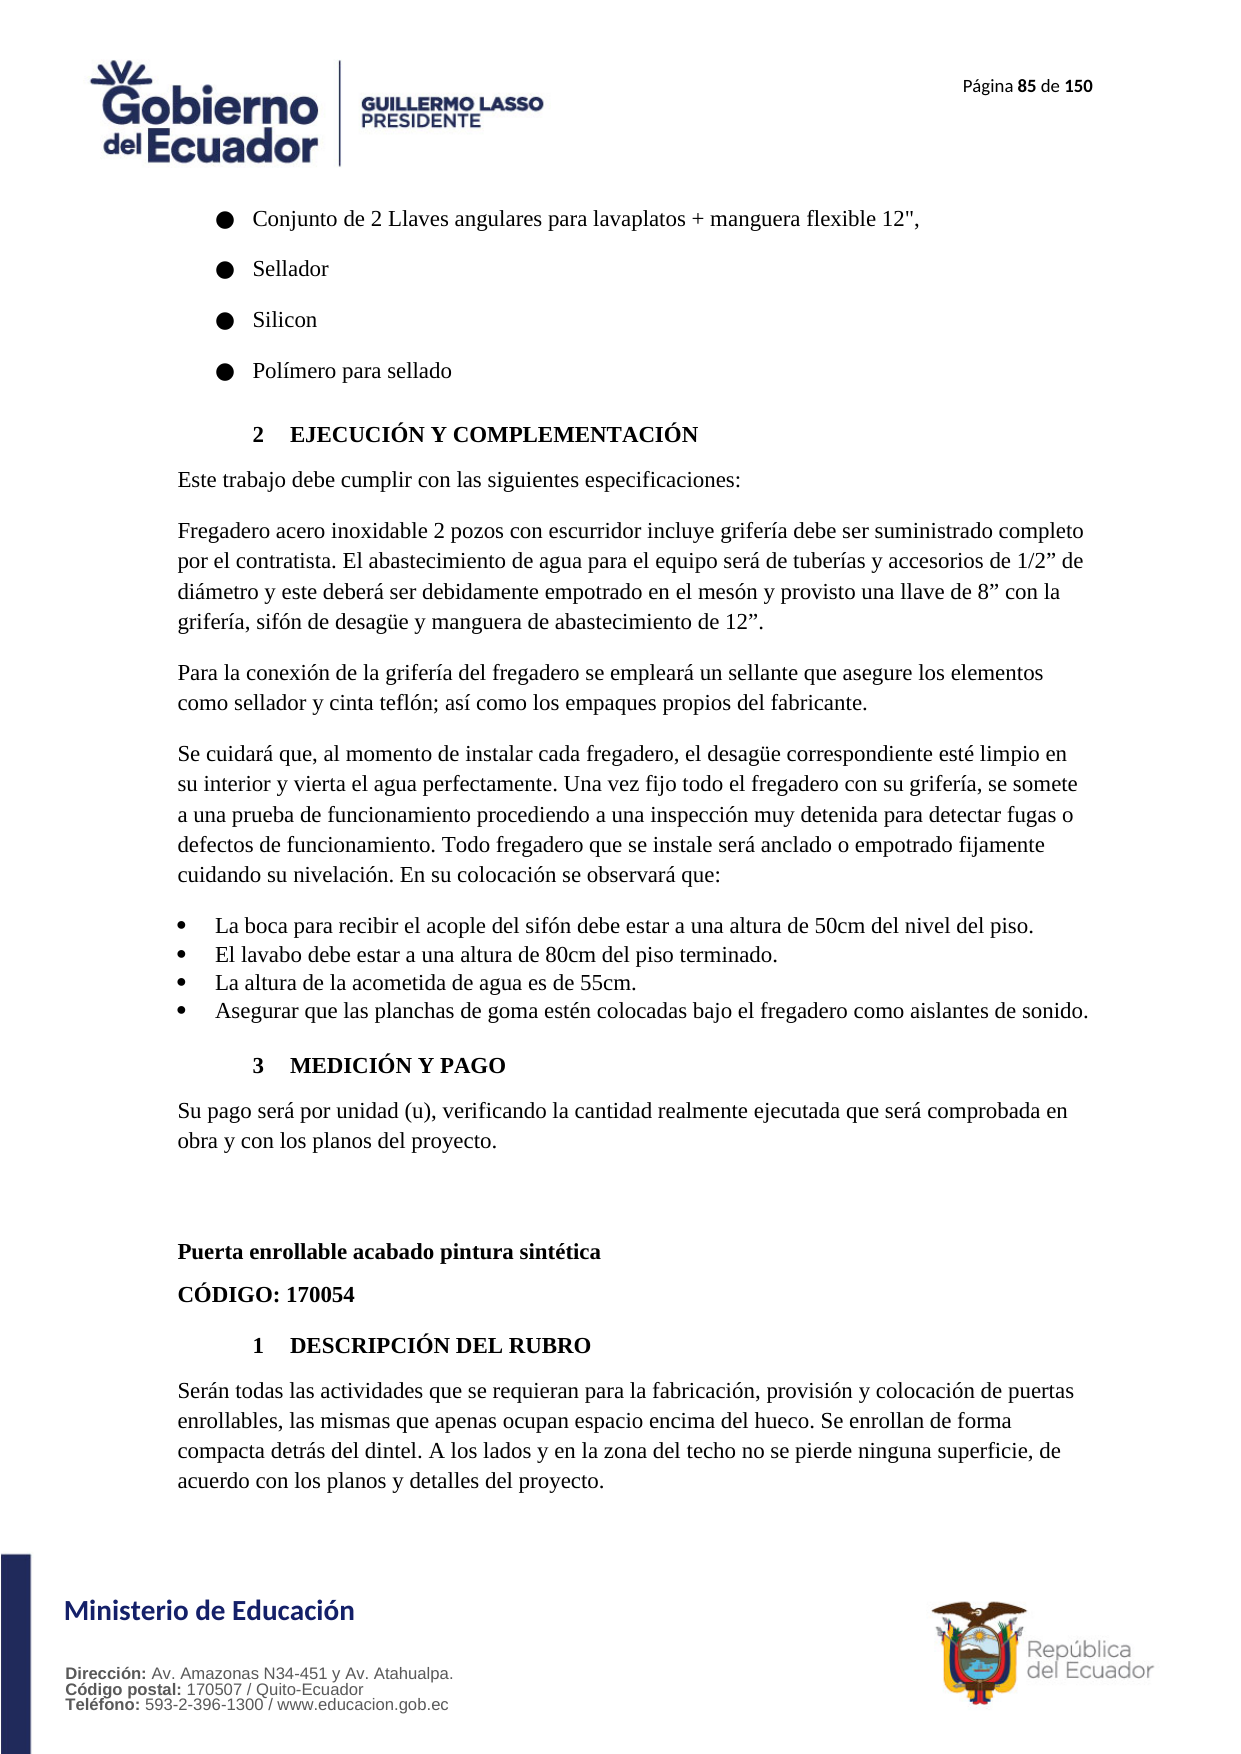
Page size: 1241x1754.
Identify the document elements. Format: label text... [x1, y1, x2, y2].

list EJECUCIÓN Y COMPLEMENTACIÓN [252, 421, 1092, 448]
list El lavabo debe estar a una altura de 80cm del piso terminado. [177, 941, 1092, 967]
picture [1, 1, 1241, 1754]
list DESCRIPCIÓN DEL RUBRO [252, 1332, 1092, 1358]
list Polímero para sellado [215, 344, 1092, 391]
list Asegurar que las planchas de goma estén colocadas bajo el fregadero como aislantes de sonido. [177, 997, 1092, 1024]
text CÓDIGO: 170054 [177, 1281, 1092, 1307]
text Su pago será por unidad (u), verificando la cantidad realmente ejecutada que será comprobada en obra y con los planos del proyecto. [177, 1097, 1092, 1154]
text Fregadero acero inoxidable 2 pozos con escurridor incluye grifería debe ser suministrado completo por el contratista. El abastecimiento de agua para el equipo será de tuberías y accesorios de 1/2” de diámetro y este deberá ser debidamente empotrado en el mesón y provisto una llave de 8” con la grifería, sifón de desagüe y manguera de abastecimiento de 12”. [177, 517, 1092, 634]
text Para la conexión de la grifería del fregadero se empleará un sellante que asegure los elementos como sellador y cinta teflón; así como los empaques propios del fabricante. [177, 659, 1092, 716]
text Este trabajo debe cumplir con las siguientes especificaciones: [177, 466, 1092, 493]
text Se cuidará que, al momento de instalar cada fregadero, el desagüe correspondiente esté limpio en su interior y vierta el agua perfectamente. Una vez fijo todo el fregadero con su grifería, se somete a una prueba de funcionamiento procediendo a una inspección muy detenida para detectar fugas o defectos de funcionamiento. Todo fregadero que se instale será anclado o empotrado fijamente cuidando su nivelación. En su colocación se observará que: [177, 740, 1092, 887]
text Serán todas las actividades que se requieran para la fabricación, provisión y colocación de puertas enrollables, las mismas que apenas ocupan espacio encima del hueco. Se enrollan de forma compacta detrás del dintel. A los lados y en la zona del techo no se pierde ninguna superficie, de acuerdo con los planos y detalles del proyecto. [177, 1377, 1092, 1494]
list MEDICIÓN Y PAGO [252, 1052, 1092, 1079]
list Silicon [215, 293, 1092, 340]
list Sellador [215, 243, 1092, 290]
list La boca para recibir el acople del sifón debe estar a una altura de 50cm del nivel del piso. [177, 912, 1092, 938]
list La altura de la acometida de agua es de 55cm. [177, 969, 1092, 995]
list Conjunto de 2 Llaves angulares para lavaplatos + manguera flexible 12", [215, 192, 1092, 239]
subtitle Puerta enrollable acabado pintura sintética [177, 1238, 1092, 1264]
